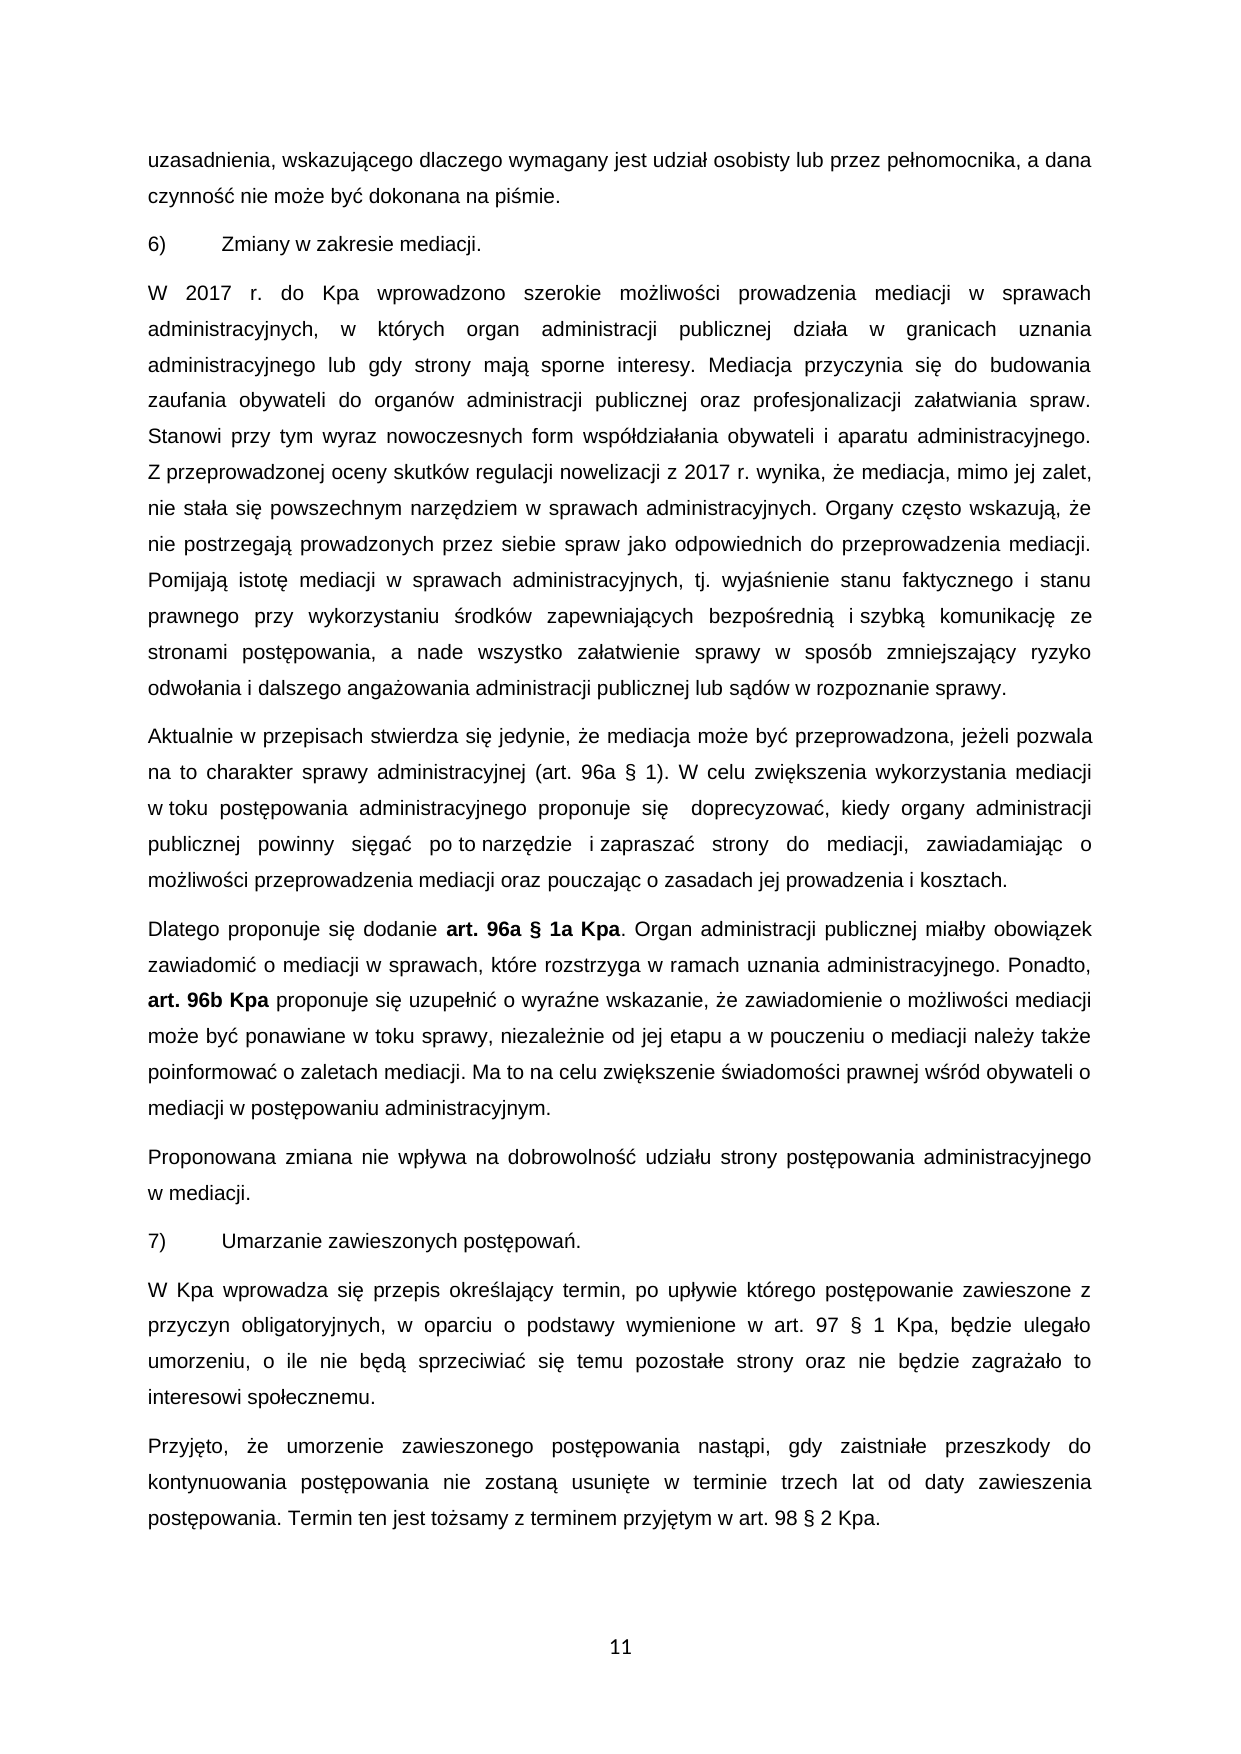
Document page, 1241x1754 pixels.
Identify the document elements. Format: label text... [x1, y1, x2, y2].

list Umarzanie zawieszonych postępowań. [148, 1229, 1092, 1253]
text W Kpa wprowadza się przepis określający termin, po upływie którego postępowanie zawieszone z przyczyn obligatoryjnych, w oparciu o podstawy wymienione w art. 97 § 1 Kpa, będzie ulegało umorzeniu, o ile nie będą sprzeciwiać się temu pozostałe strony oraz nie będzie zagrażało to interesowi społecznemu. [148, 1277, 1092, 1409]
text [148, 148, 1092, 208]
text Proponowana zmiana nie wpływa na dobrowolność udziału strony postępowania administracyjnego w mediacji. [148, 1144, 1092, 1204]
text W 2017 r. do Kpa wprowadzono szerokie możliwości prowadzenia mediacji w sprawach administracyjnych, w których organ administracji publicznej działa w granicach uznania administracyjnego lub gdy strony mają sporne interesy. Mediacja przyczynia się do budowania zaufania obywateli do organów administracji publicznej oraz profesjonalizacji załatwiania spraw. Stanowi przy tym wyraz nowoczesnych form współdziałania obywateli i aparatu administracyjnego. Z przeprowadzonej oceny skutków regulacji nowelizacji z 2017 r. wynika, że mediacja, mimo jej zalet, nie stała się powszechnym narzędziem w sprawach administracyjnych. Organy często wskazują, że nie postrzegają prowadzonych przez siebie spraw jako odpowiednich do przeprowadzenia mediacji. Pomijają istotę mediacji w sprawach administracyjnych, tj. wyjaśnienie stanu faktycznego i stanu prawnego przy wykorzystaniu środków zapewniających bezpośrednią i szybką komunikację ze stronami postępowania, a nade wszystko załatwienie sprawy w sposób zmniejszający ryzyko odwołania i dalszego angażowania administracji publicznej lub sądów w rozpoznanie sprawy. [148, 281, 1092, 700]
text Aktualnie w przepisach stwierdza się jedynie, że mediacja może być przeprowadzona, jeżeli pozwala na to charakter sprawy administracyjnej (art. 96a § 1). W celu zwiększenia wykorzystania mediacji w toku postępowania administracyjnego proponuje się doprecyzować, kiedy organy administracji publicznej powinny sięgać po to narzędzie i zapraszać strony do mediacji, zawiadamiając o możliwości przeprowadzenia mediacji oraz pouczając o zasadach jej prowadzenia i kosztach. [148, 724, 1092, 892]
text Dlatego proponuje się dodanie art. 96a § 1a Kpa. Organ administracji publicznej miałby obowiązek zawiadomić o mediacji w sprawach, które rozstrzyga w ramach uznania administracyjnego. Ponadto, art. 96b Kpa proponuje się uzupełnić o wyraźne wskazanie, że zawiadomienie o możliwości mediacji może być ponawiane w toku sprawy, niezależnie od jej etapu a w pouczeniu o mediacji należy także poinformować o zaletach mediacji. Ma to na celu zwiększenie świadomości prawnej wśród obywateli o mediacji w postępowaniu administracyjnym. [148, 916, 1092, 1120]
text Przyjęto, że umorzenie zawieszonego postępowania nastąpi, gdy zaistniałe przeszkody do kontynuowania postępowania nie zostaną usunięte w terminie trzech lat od daty zawieszenia postępowania. Termin ten jest tożsamy z terminem przyjętym w art. 98 § 2 Kpa. [148, 1434, 1092, 1529]
list Zmiany w zakresie mediacji. [148, 232, 1092, 256]
